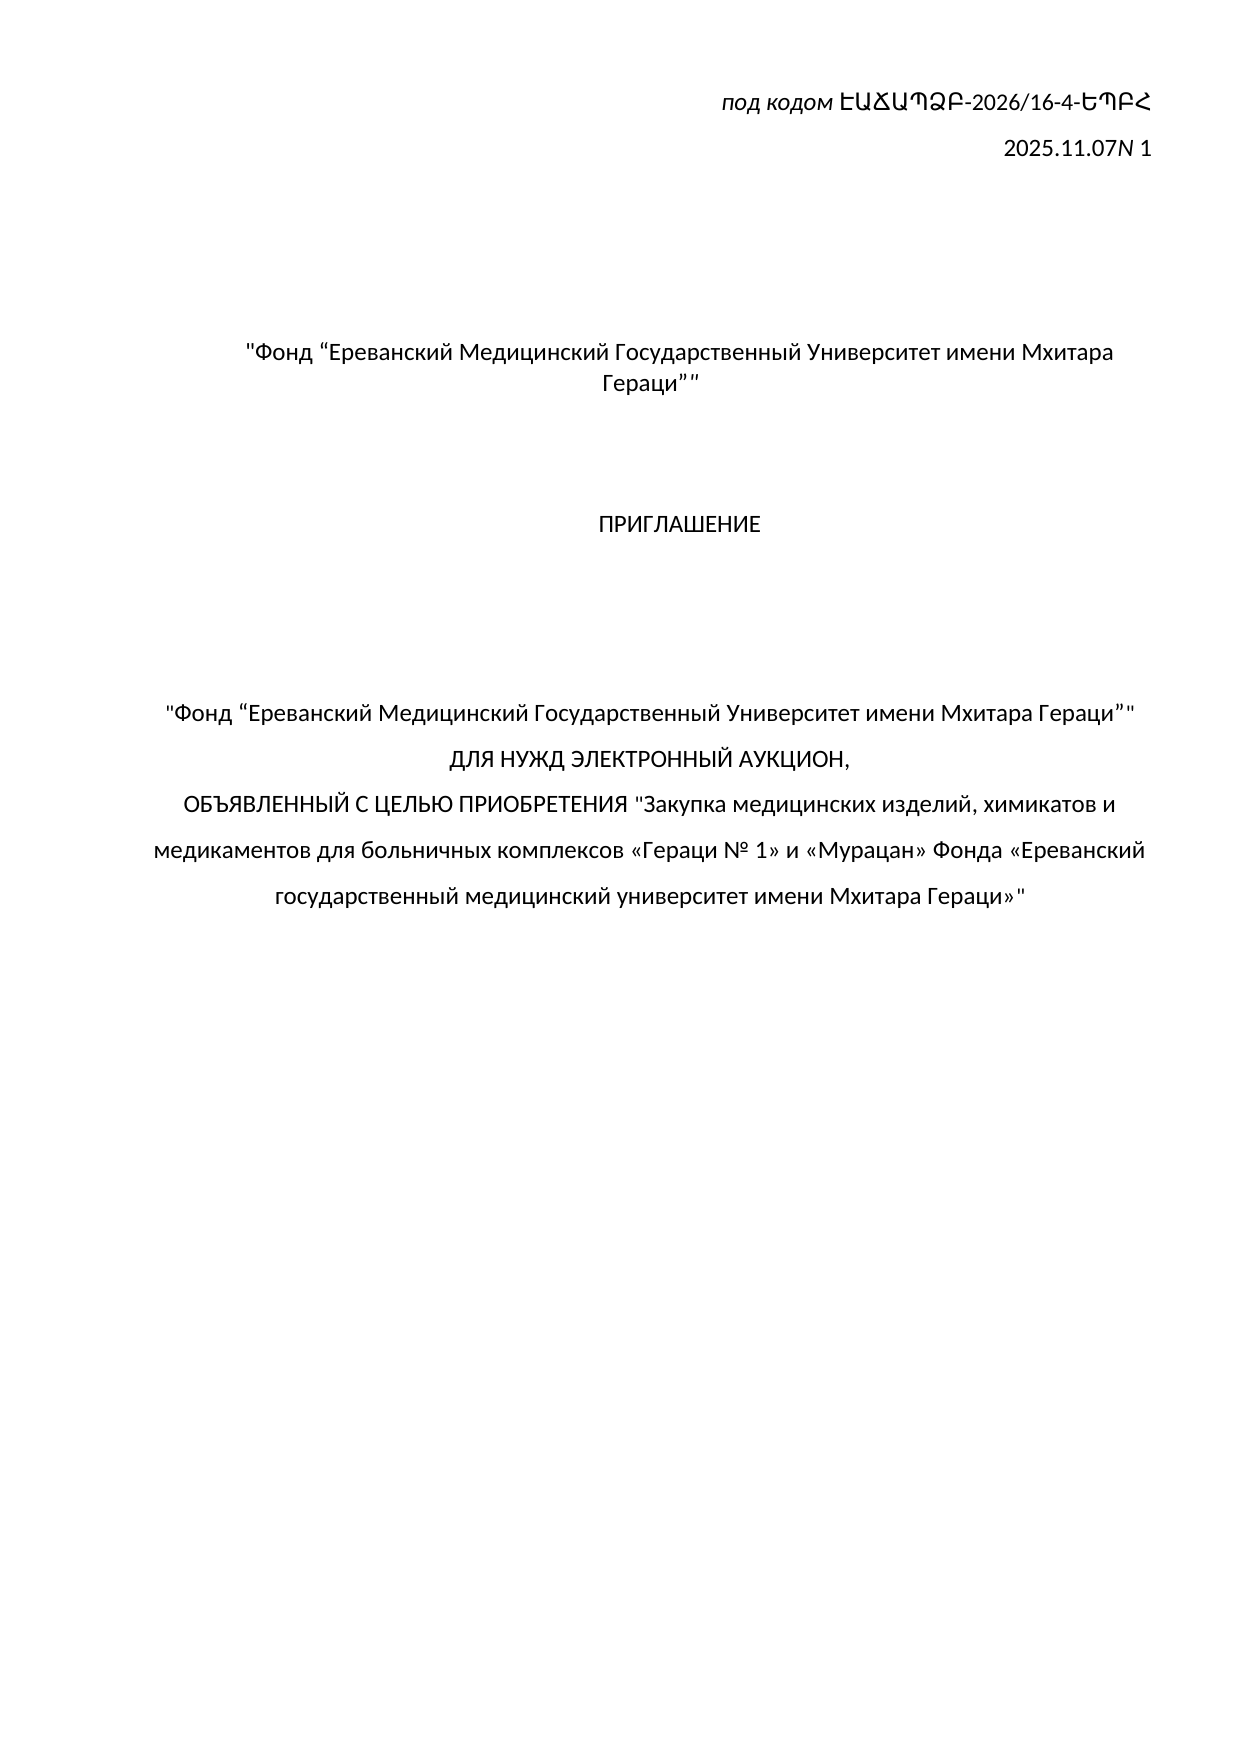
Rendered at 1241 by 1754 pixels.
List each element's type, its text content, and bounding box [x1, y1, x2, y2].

text "Фонд “Ереванский Медицинский Государственный Университет имени Мхитара Гераци”" [148, 336, 1152, 397]
text ПРИГЛАШЕНИЕ [148, 508, 1152, 539]
text "Фонд “Ереванский Медицинский Государственный Университет имени Мхитара Гераци”" ДЛЯ НУЖД ЭЛЕКТРОННЫЙ АУКЦИОН, [148, 697, 1152, 773]
text под кодом ԷԱՃԱՊՁԲ-2026/16-4-ԵՊԲՀ 2025.11.07 N 1 [148, 86, 1152, 163]
text ОБЪЯВЛЕННЫЙ С ЦЕЛЬЮ ПРИОБРЕТЕНИЯ "Закупка медицинских изделий, химикатов и медикаментов для больничных комплексов «Гераци № 1» и «Мурацан» Фонда «Ереванский государственный медицинский университет имени Мхитара Гераци»" [148, 788, 1152, 910]
